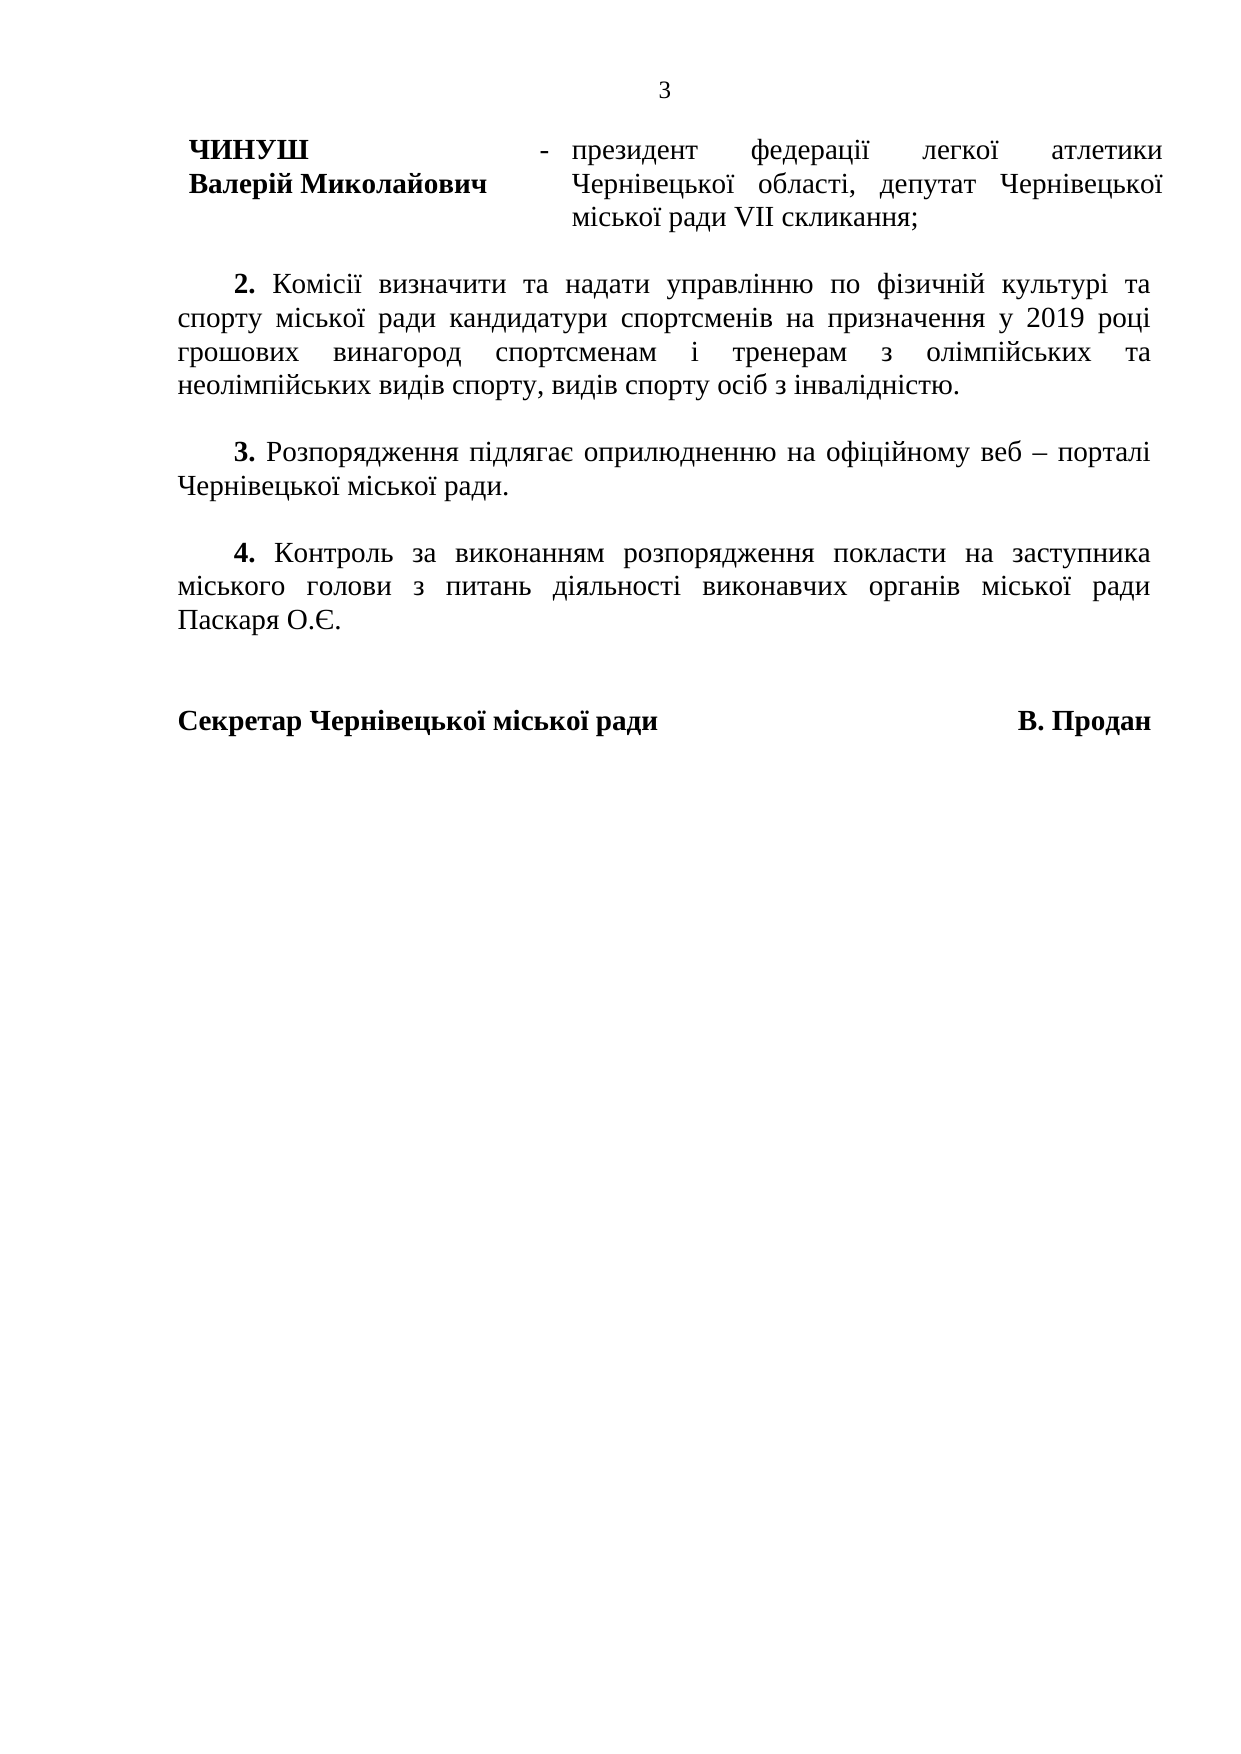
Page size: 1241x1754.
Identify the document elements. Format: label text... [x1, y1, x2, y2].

text 2. Комісії визначити та надати управлінню по фізичній культурі та спорту міської ради кандидатури спортсменів на призначення у 2019 році грошових винагород спортсменам і тренерам з олімпійських та неолімпійських видів спорту, видів спорту осіб з інвалідністю. [177, 267, 1152, 401]
text 4. Контроль за виконанням розпорядження покласти на заступника міського голови з питань діяльності виконавчих органів міської ради Паскаря О.Є. [177, 535, 1152, 636]
table_cell ЧИНУШ Валерій Миколайович [177, 133, 528, 233]
text Секретар Чернівецької міської ради В. Продан [177, 703, 1152, 736]
text 3. Розпорядження підлягає оприлюдненню на офіційному веб – порталі Чернівецької міської ради. [177, 434, 1152, 501]
table_cell президент федерації легкої атлетики Чернівецької області, депутат Чернівецької міської ради VIІ скликання; [560, 133, 1174, 233]
table_cell - [528, 133, 560, 233]
